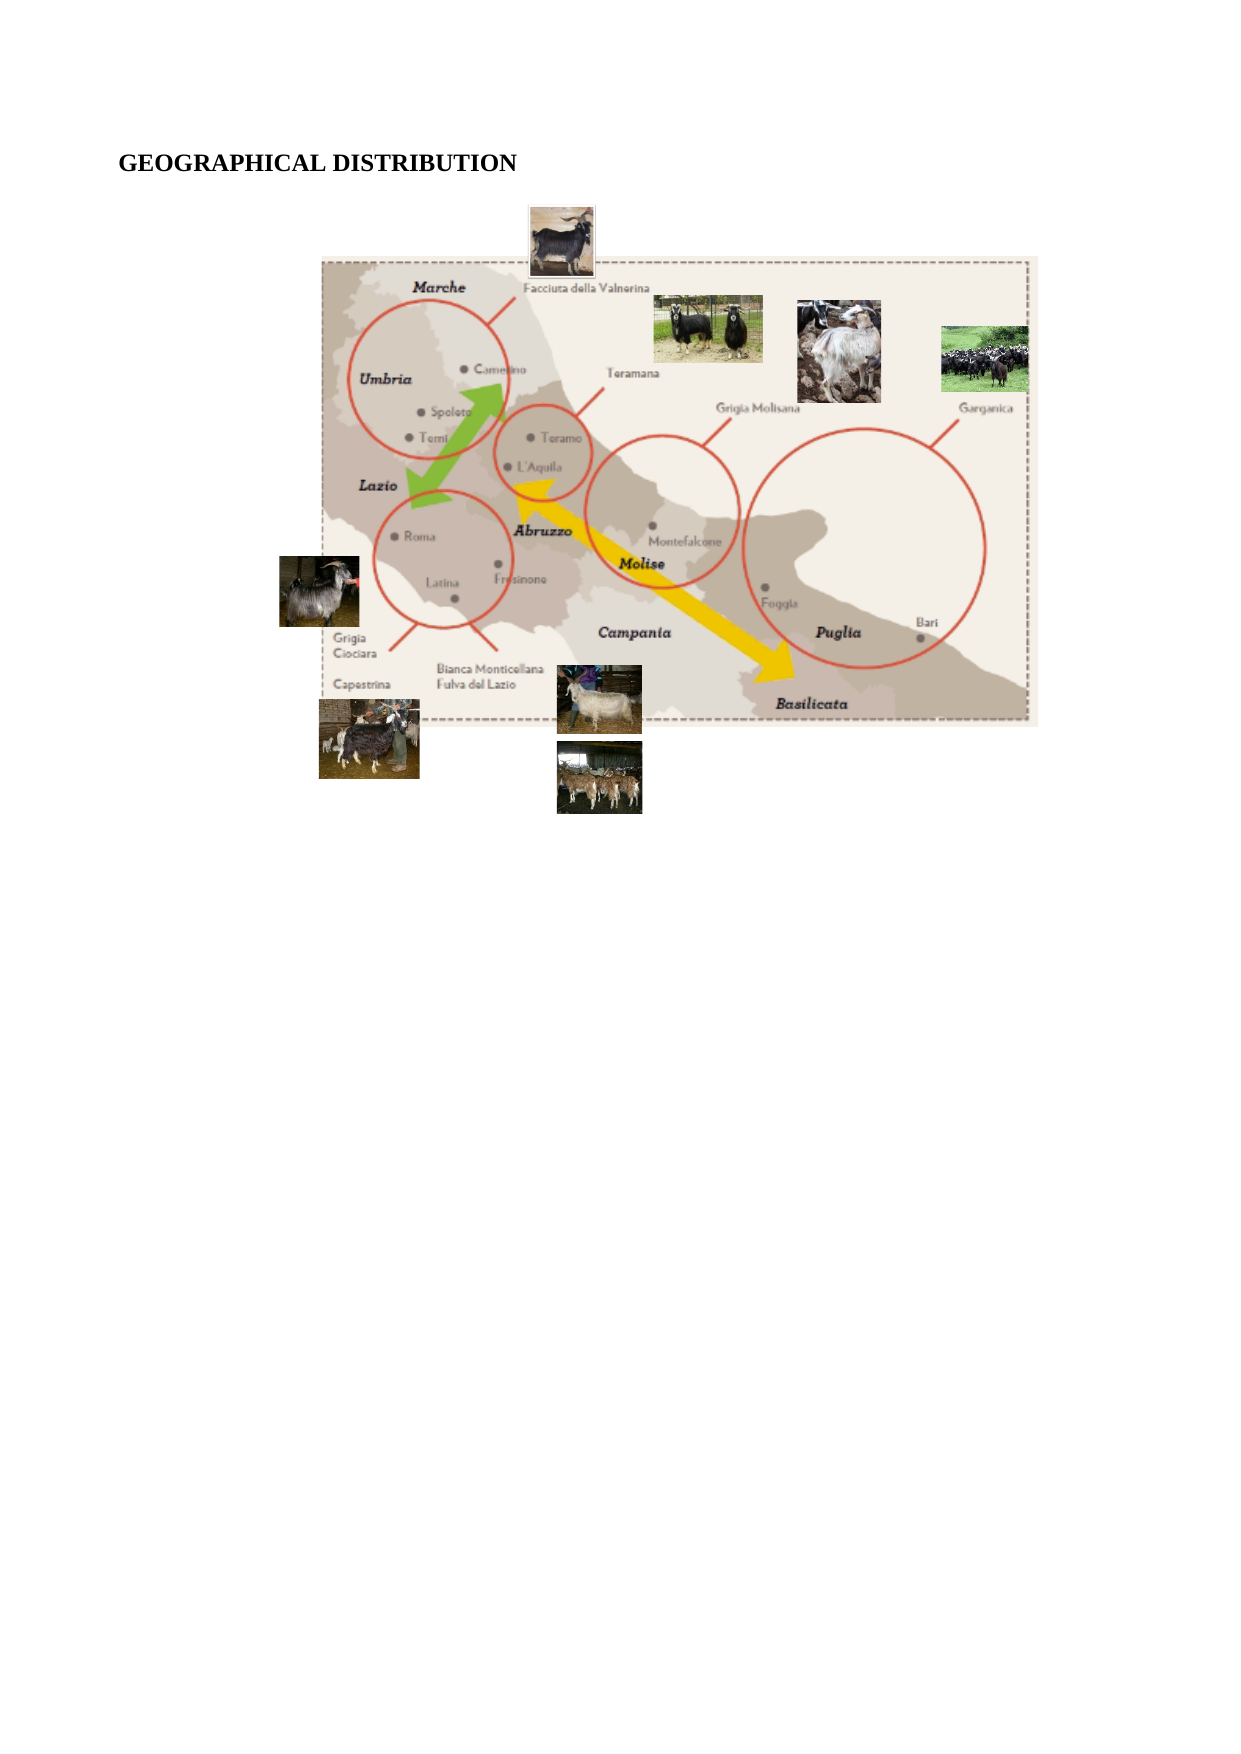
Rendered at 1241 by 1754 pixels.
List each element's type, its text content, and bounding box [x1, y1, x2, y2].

picture [318, 203, 1039, 779]
picture [556, 741, 643, 814]
text GEOGRAPHICAL DISTRIBUTION [118, 148, 1122, 176]
